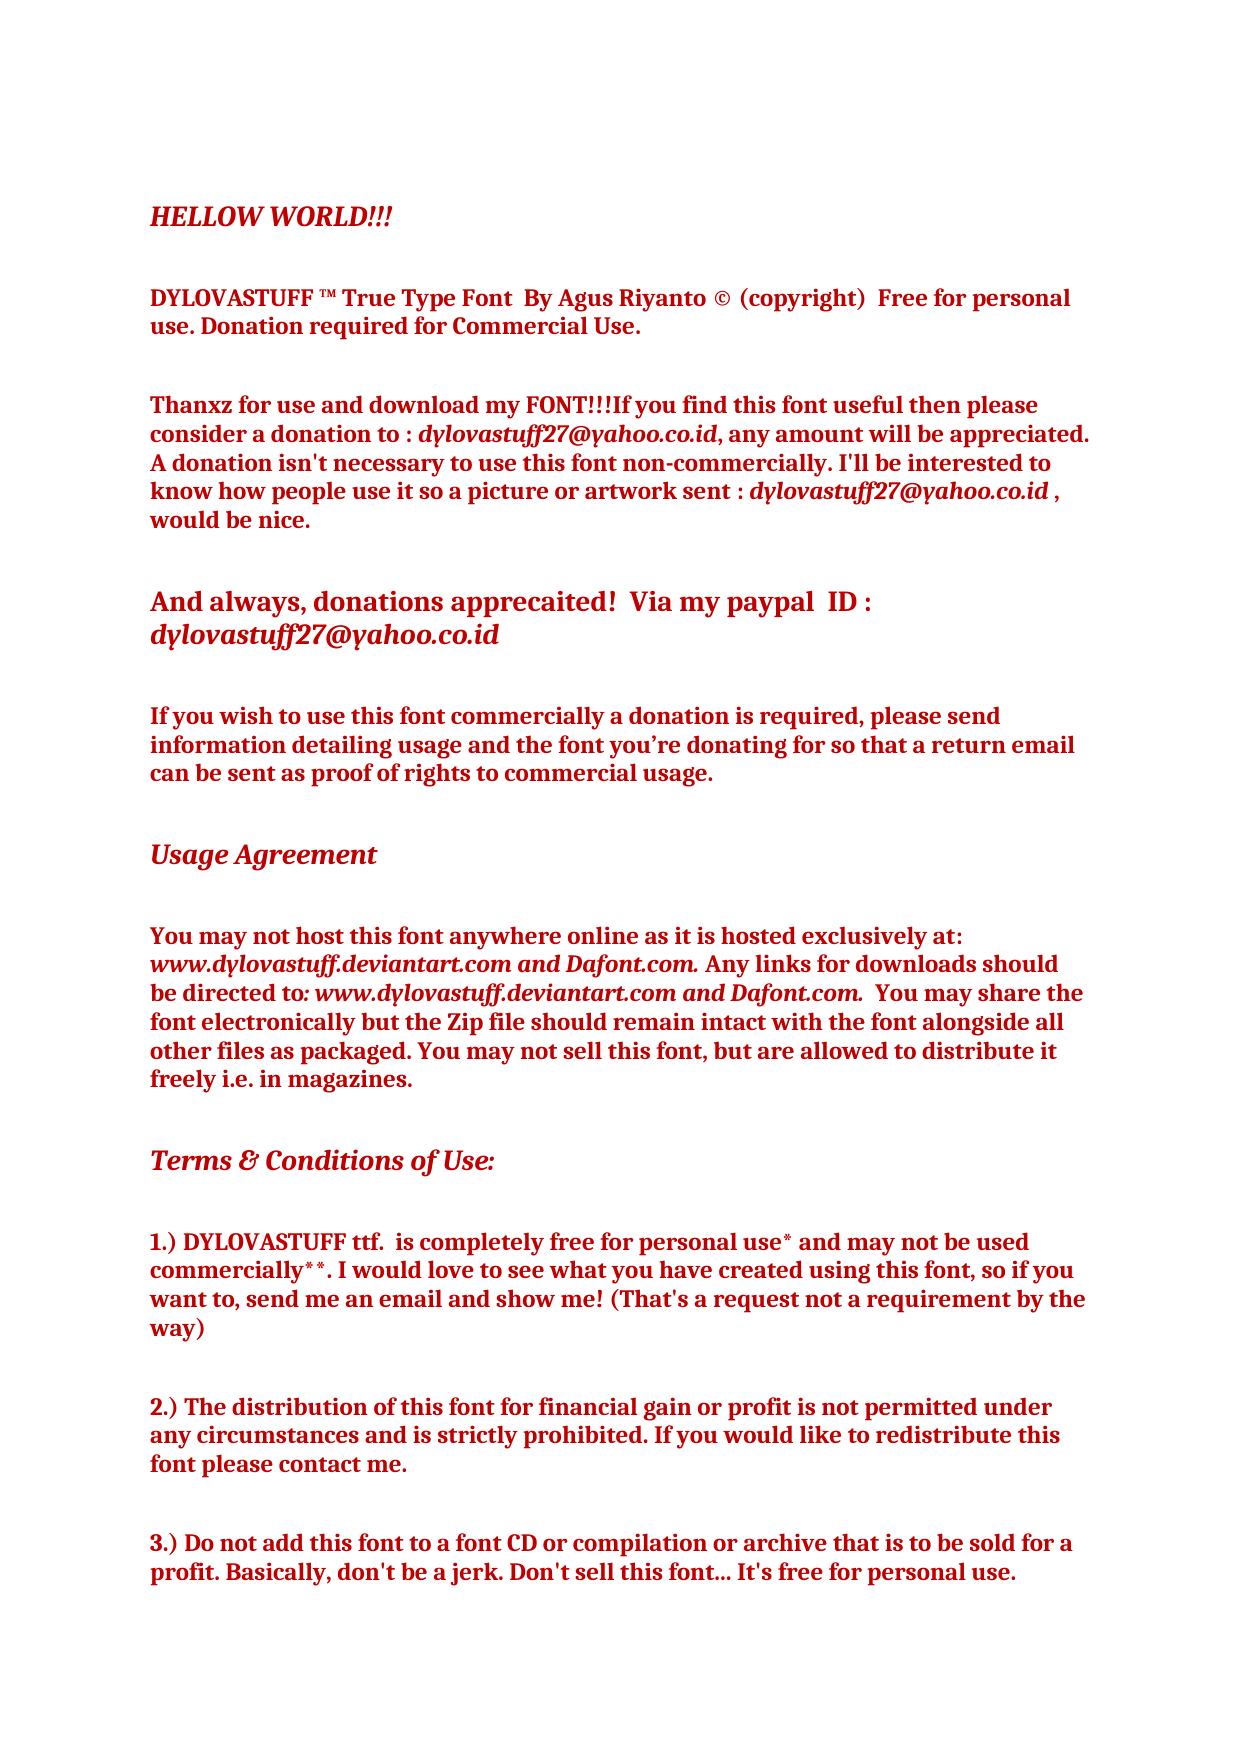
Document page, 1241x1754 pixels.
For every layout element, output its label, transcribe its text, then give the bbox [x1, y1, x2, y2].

subtitle Usage Agreement [150, 838, 1090, 872]
subtitle DYLOVASTUFF ™ True Type Font By Agus Riyanto © (copyright) Free for personal use. Donation required for Commercial Use. [150, 283, 1090, 341]
subtitle 3.) Do not add this font to a font CD or compilation or archive that is to be sold for a profit. Basically, don't be a jerk. Don't sell this font... It's free for personal use. [150, 1529, 1090, 1586]
subtitle 2.) The distribution of this font for financial gain or profit is not permitted under any circumstances and is strictly prohibited. If you would like to redistribute this font please contact me. [150, 1393, 1090, 1479]
subtitle If you wish to use this font commercially a donation is required, please send information detailing usage and the font you’re donating for so that a return email can be sent as proof of rights to commercial usage. [150, 702, 1090, 788]
subtitle Terms & Conditions of Use: [150, 1144, 1090, 1178]
subtitle 1.) DYLOVASTUFF ttf. is completely free for personal use* and may not be used commercially**. I would love to see what you have created using this font, so if you want to, send me an email and show me! (That's a request not a requirement by the way) [150, 1228, 1090, 1343]
subtitle HELLOW WORLD!!! [150, 200, 1090, 233]
subtitle Thanxz for use and download my FONT!!!If you find this font useful then please consider a donation to : dylovastuff27@yahoo.co.id, any amount will be appreciated. A donation isn't necessary to use this font non-commercially. I'll be interested to know how people use it so a picture or artwork sent : dylovastuff27@yahoo.co.id , would be nice. [150, 391, 1090, 535]
subtitle And always, donations apprecaited! Via my paypal ID : dylovastuff27@yahoo.co.id [150, 585, 1090, 652]
subtitle You may not host this font anywhere online as it is hosted exclusively at: www.dylovastuff.deviantart.com and Dafont.com. Any links for downloads should be directed to: www.dylovastuff.deviantart.com and Dafont.com. You may share the font electronically but the Zip file should remain intact with the font alongside all other files as packaged. You may not sell this font, but are allowed to distribute it freely i.e. in magazines. [150, 922, 1090, 1094]
